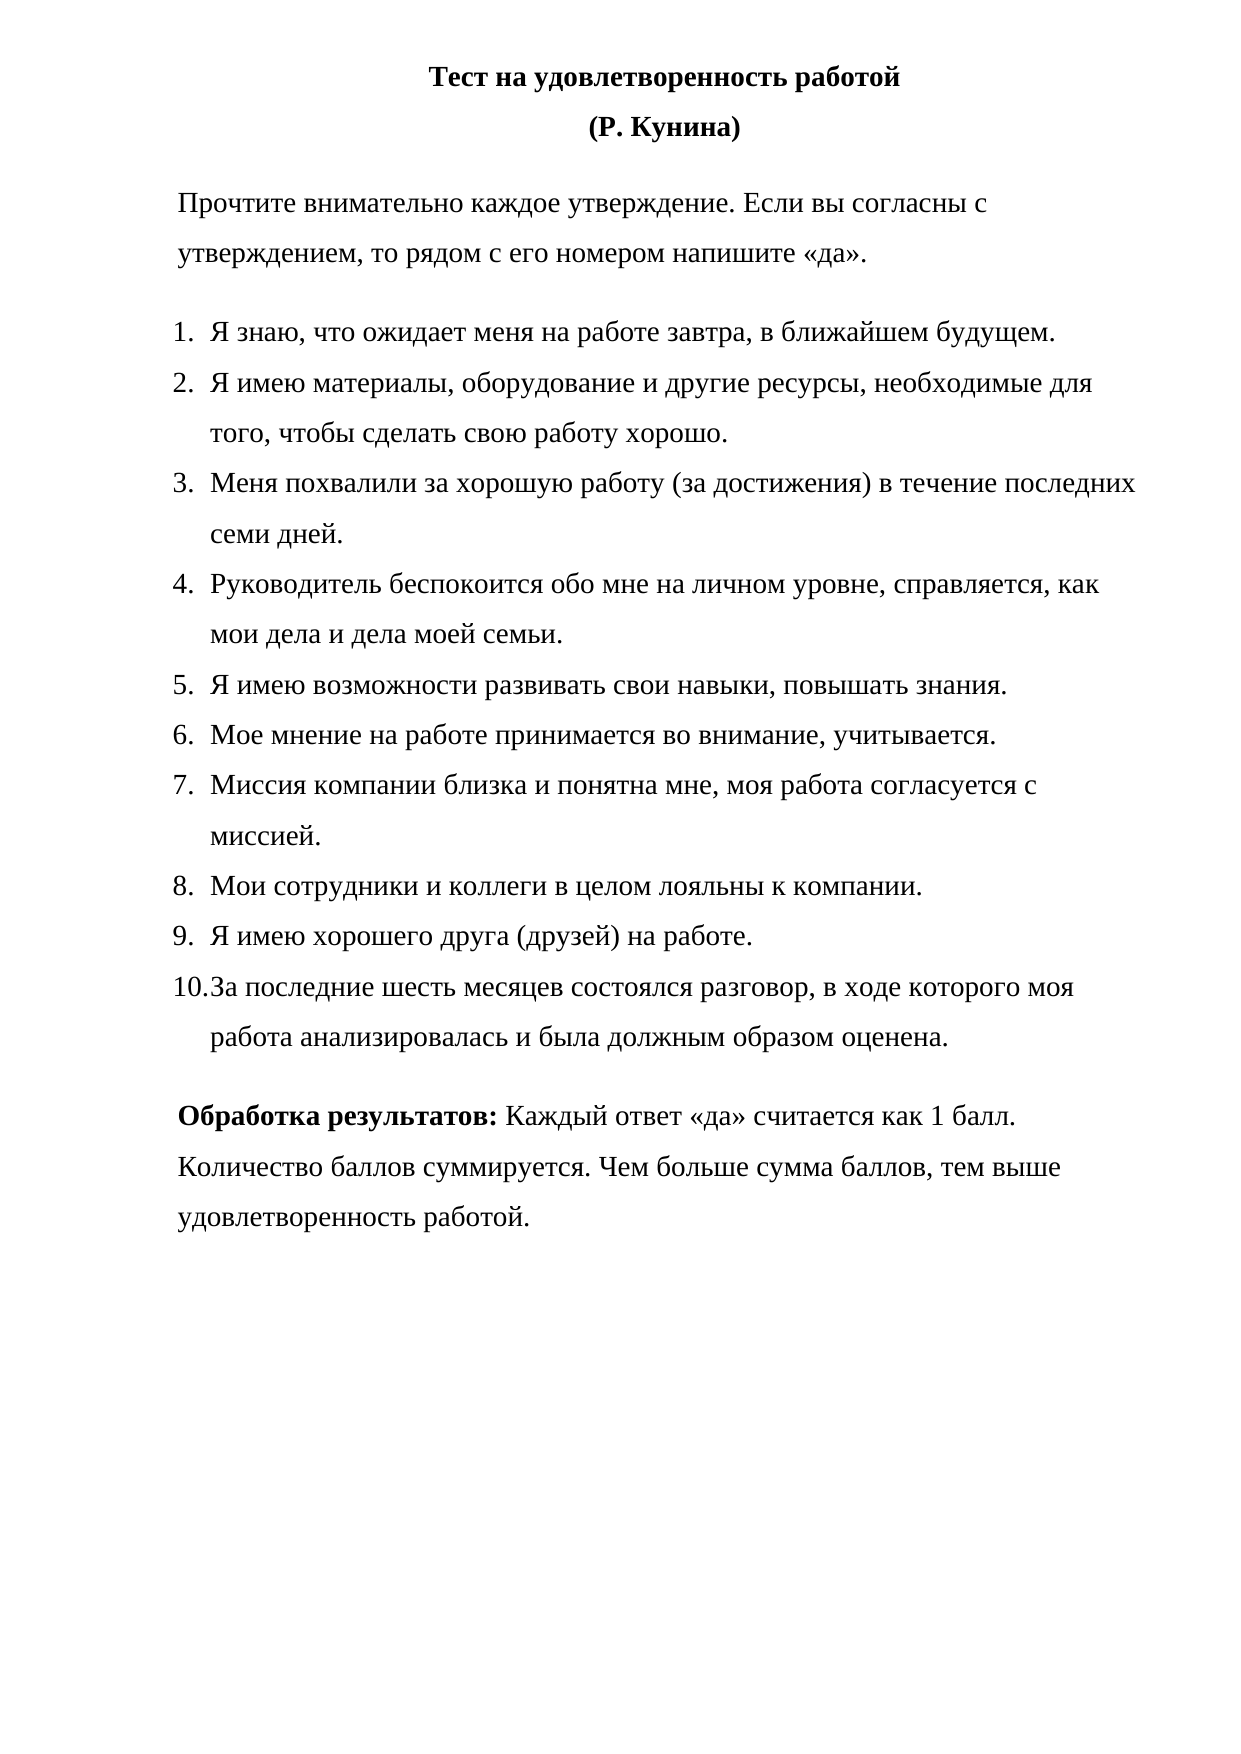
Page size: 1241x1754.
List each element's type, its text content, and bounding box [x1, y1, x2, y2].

list Мои сотрудники и коллеги в целом лояльны к компании. [172, 868, 1152, 902]
list Миссия компании близка и понятна мне, моя работа согласуется с миссией. [172, 767, 1152, 851]
text Прочтите внимательно каждое утверждение. Если вы согласны с утверждением, то рядом с его номером напишите «да». [177, 185, 1152, 269]
list Я имею материалы, оборудование и другие ресурсы, необходимые для того, чтобы сделать свою работу хорошо. [172, 365, 1152, 449]
list Мое мнение на работе принимается во внимание, учитывается. [172, 717, 1152, 751]
list За последние шесть месяцев состоялся разговор, в ходе которого моя работа анализировалась и была должным образом оценена. [172, 969, 1152, 1052]
text Обработка результатов: Каждый ответ «да» считается как 1 балл. Количество баллов суммируется. Чем больше сумма баллов, тем выше удовлетворенность работой. [177, 1098, 1152, 1233]
list Руководитель беспокоится обо мне на личном уровне, справляется, как мои дела и дела моей семьи. [172, 566, 1152, 650]
text Тест на удовлетворенность работой (Р. Кунина) [177, 59, 1152, 143]
list Меня похвалили за хорошую работу (за достижения) в течение последних семи дней. [172, 466, 1152, 549]
list Я имею возможности развивать свои навыки, повышать знания. [172, 667, 1152, 700]
list Я знаю, что ожидает меня на работе завтра, в ближайшем будущем. [172, 314, 1152, 348]
list Я имею хорошего друга (друзей) на работе. [172, 918, 1152, 952]
